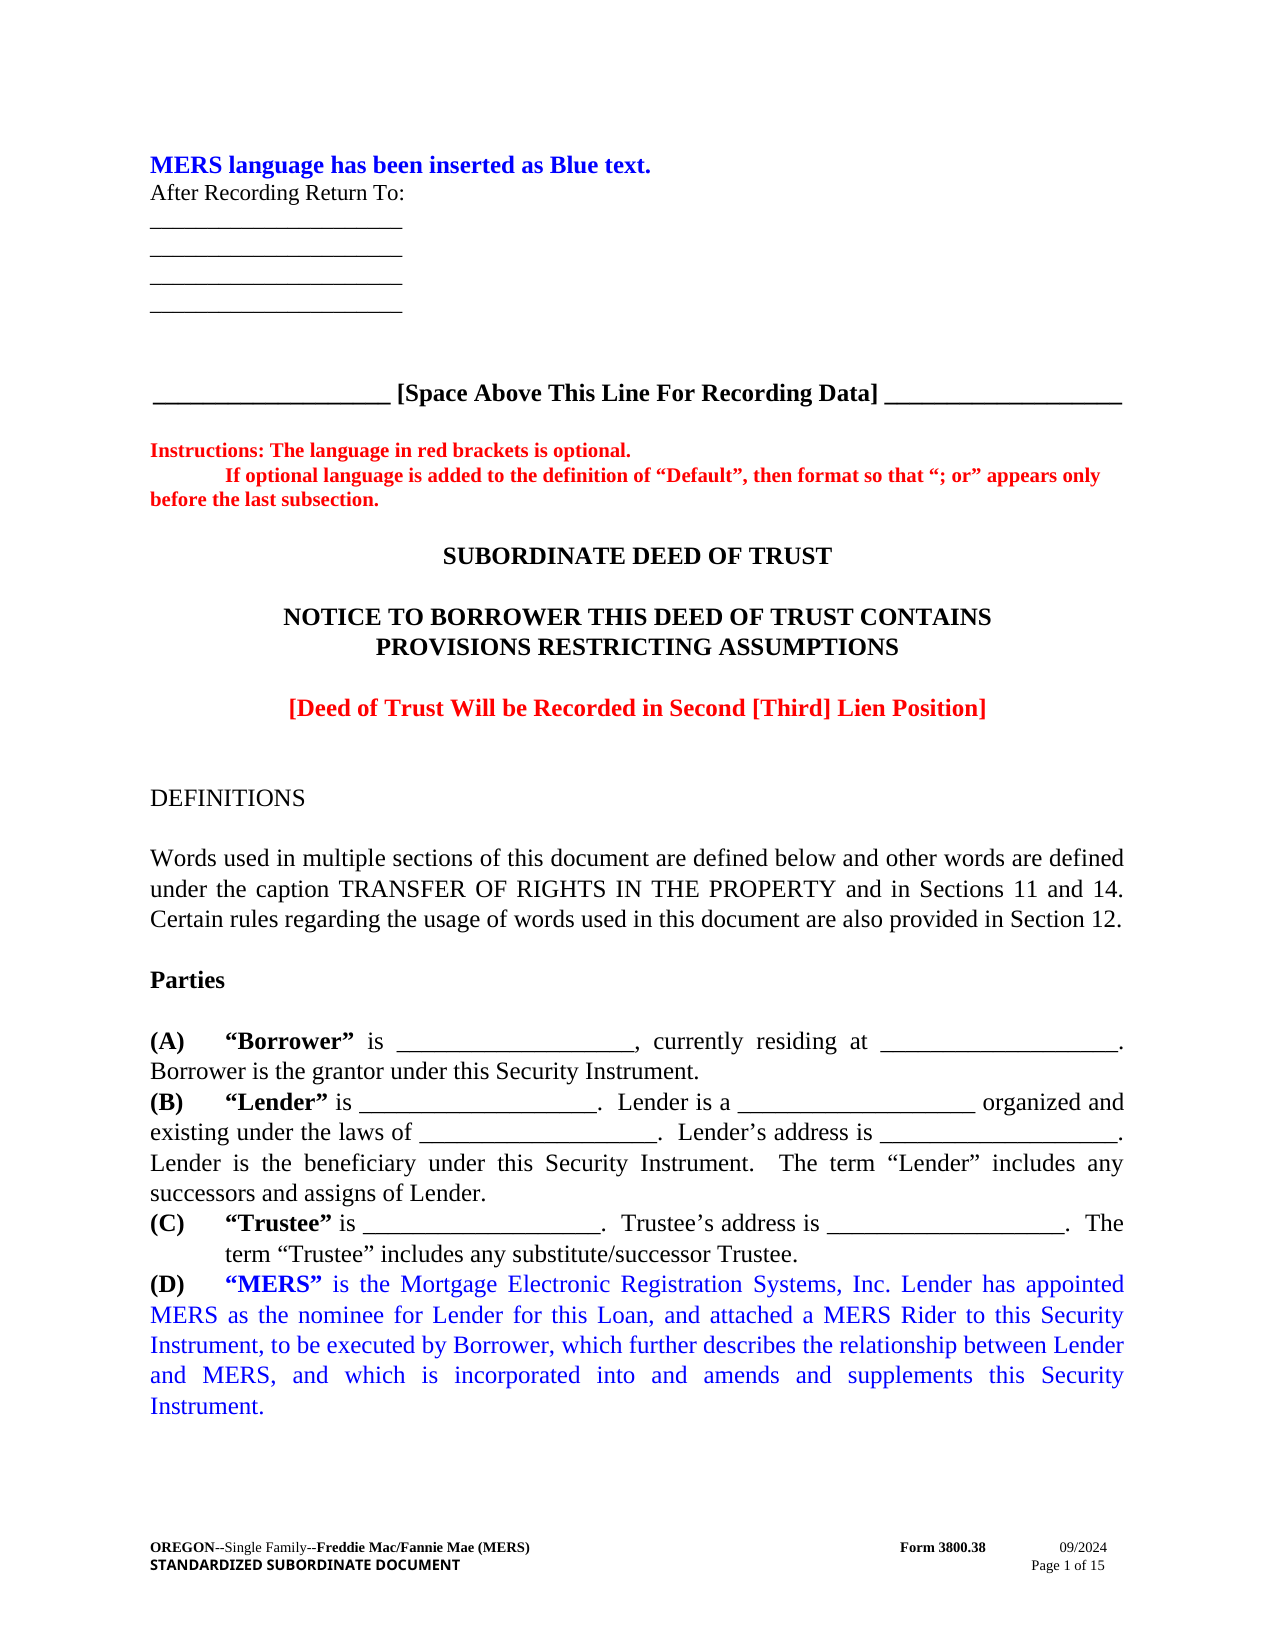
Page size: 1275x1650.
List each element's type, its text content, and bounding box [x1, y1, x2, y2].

text DEFINITIONS [150, 783, 1125, 811]
text Words used in multiple sections of this document are defined below and other words are defined under the caption TRANSFER OF RIGHTS IN THE PROPERTY and in Sections 11 and 14. Certain rules regarding the usage of words used in this document are also provided in Section 12. [150, 843, 1125, 933]
list “Lender” is ___________________. Lender is a ___________________ organized and existing under the laws of ___________________. Lender’s address is ___________________. Lender is the beneficiary under this Security Instrument. The term “Lender” includes any successors and assigns of Lender. [150, 1087, 1125, 1207]
text NOTICE TO BORROWER THIS DEED OF TRUST CONTAINS [150, 602, 1125, 631]
text SUBORDINATE DEED OF TRUST [150, 541, 1125, 570]
title Instructions: The language in red brackets is optional. [150, 438, 1125, 462]
title If optional language is added to the definition of “Default”, then format so that “; or” appears only before the last subsection. [150, 462, 1125, 511]
text ______________________ [150, 261, 1125, 287]
text [Deed of Trust Will be Recorded in Second [Third] Lien Position] [150, 693, 1125, 722]
text ______________________ [150, 233, 1125, 259]
text PROVISIONS RESTRICTING ASSUMPTIONS [150, 632, 1125, 661]
text After Recording Return To: [150, 179, 1125, 205]
text MERS language has been inserted as Blue text. [150, 150, 1125, 179]
text ______________________ [150, 289, 1125, 315]
list “Trustee” is ___________________. Trustee’s address is ___________________. The term “Trustee” includes any substitute/successor Trustee. [150, 1208, 1125, 1268]
text ___________________ [Space Above This Line For Recording Data] ___________________ [150, 378, 1125, 406]
list “Borrower” is ___________________, currently residing at ___________________. Borrower is the grantor under this Security Instrument. [150, 1026, 1125, 1085]
list “MERS” is the Mortgage Electronic Registration Systems, Inc. Lender has appointed MERS as the nominee for Lender for this Loan, and attached a MERS Rider to this Security Instrument, to be executed by Borrower, which further describes the relationship between Lender and MERS, and which is incorporated into and amends and supplements this Security Instrument. [150, 1269, 1125, 1420]
text Parties [150, 965, 1125, 994]
text ______________________ [150, 205, 1125, 231]
